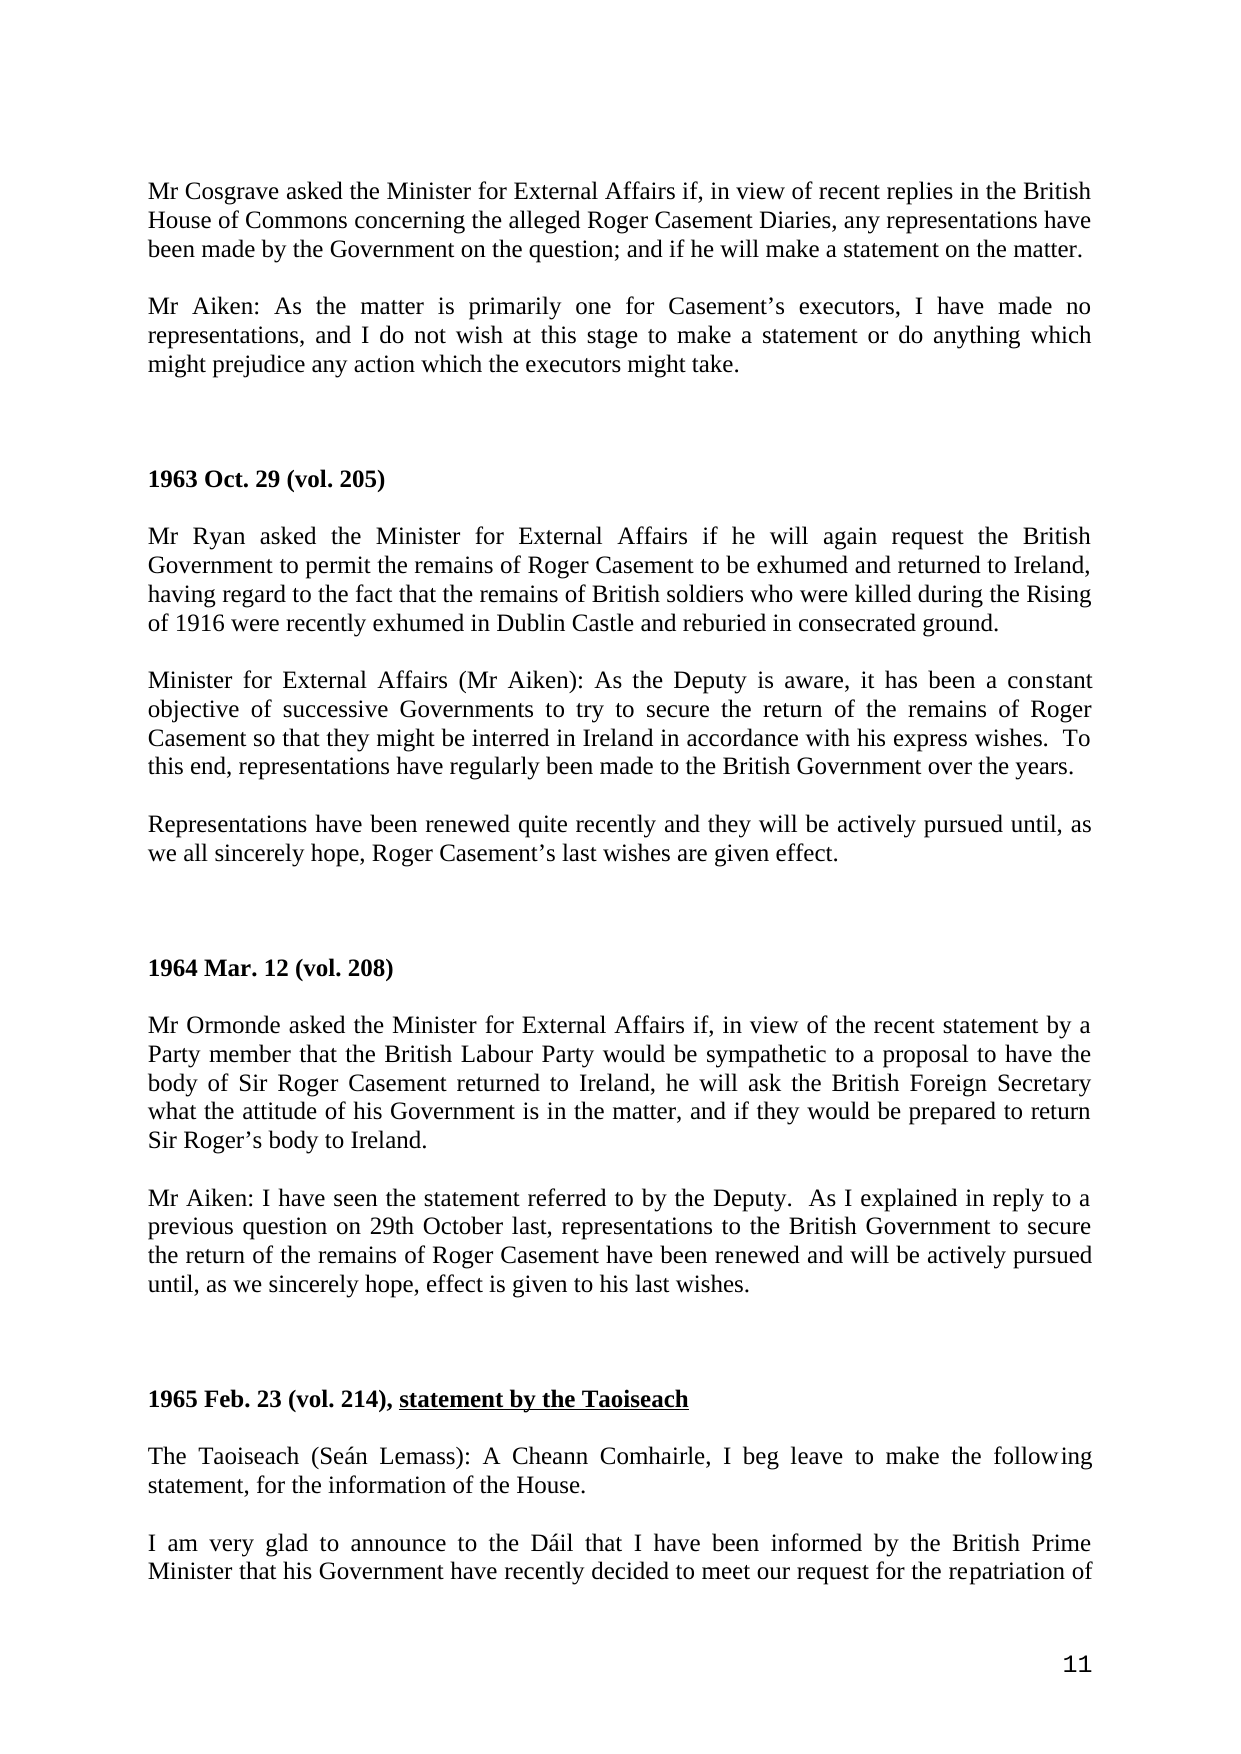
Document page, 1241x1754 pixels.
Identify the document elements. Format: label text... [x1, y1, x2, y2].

text Mr Aiken: I have seen the statement referred to by the Deputy. As I explained in reply to a previous question on 29th October last, representations to the British Government to secure the return of the remains of Roger Casement have been renewed and will be actively pursued until, as we sincerely hope, effect is given to his last wishes. [148, 1183, 1092, 1298]
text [148, 148, 1092, 263]
text Representations have been renewed quite recently and they will be actively pursued until, as we all sincerely hope, Roger Casement’s last wishes are given effect. [148, 809, 1092, 866]
text Mr Aiken: As the matter is primarily one for Casement’s executors, I have made no representations, and I do not wish at this stage to make a statement or do anything which might prejudice any action which the executors might take. [148, 291, 1092, 378]
text 1965 Feb. 23 (vol. 214), statement by the Taoiseach The Taoiseach (Seán Lemass): A Cheann Comhairle, I beg leave to make the following statement, for the information of the House. [148, 1384, 1092, 1499]
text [148, 1528, 1092, 1585]
text 1963 Oct. 29 (vol. 205) Mr Ryan asked the Minister for External Affairs if he will again request the British Government to permit the remains of Roger Casement to be exhumed and returned to Ireland, having regard to the fact that the remains of British soldiers who were killed during the Rising of 1916 were recently exhumed in Dublin Castle and reburied in consecrated ground. [148, 464, 1092, 636]
text 1964 Mar. 12 (vol. 208) [148, 953, 1092, 981]
text Minister for External Affairs (Mr Aiken): As the Deputy is aware, it has been a constant objective of successive Governments to try to secure the return of the remains of Roger Casement so that they might be interred in Ireland in accordance with his express wishes. To this end, representations have regularly been made to the British Government over the years. [148, 665, 1092, 780]
text Mr Ormonde asked the Minister for External Affairs if, in view of the recent statement by a Party member that the British Labour Party would be sympathetic to a proposal to have the body of Sir Roger Casement returned to Ireland, he will ask the British Foreign Secretary what the attitude of his Government is in the matter, and if they would be prepared to return Sir Roger’s body to Ireland. [148, 1010, 1092, 1154]
